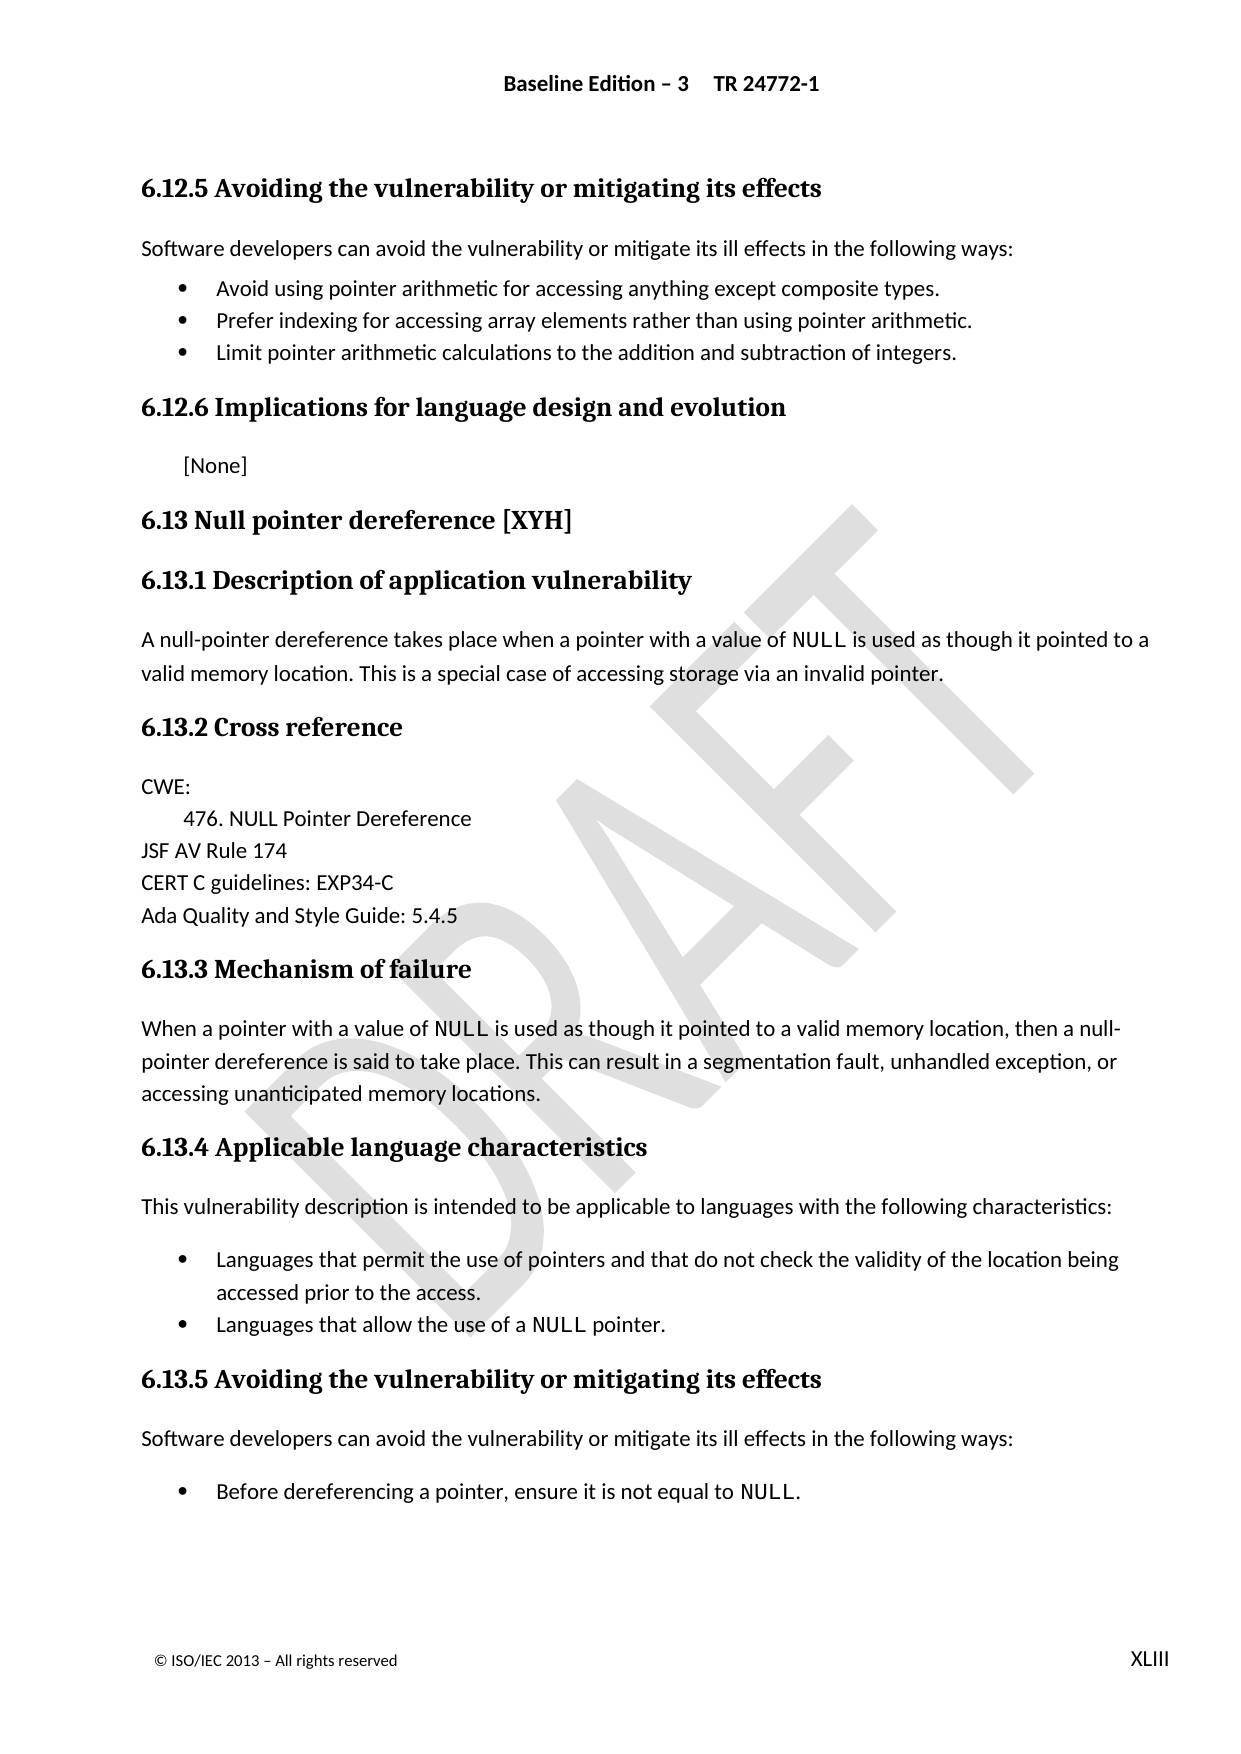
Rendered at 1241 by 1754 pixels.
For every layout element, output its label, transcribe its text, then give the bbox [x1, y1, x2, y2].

list Limit pointer arithmetic calculations to the addition and subtraction of integers. [178, 338, 1182, 367]
text When a pointer with a value of NULL is used as though it pointed to a valid memory location, then a null-pointer dereference is said to take place. This can result in a segmentation fault, unhandled exception, or accessing unanticipated memory locations. [141, 1014, 1182, 1107]
text CERT C guidelines: EXP34-C [141, 868, 1182, 897]
list Languages that allow the use of a NULL pointer. [178, 1310, 1182, 1339]
subtitle 6.13.5 Avoiding the vulnerability or mitigating its effects [141, 1364, 1182, 1395]
text Software developers can avoid the vulnerability or mitigate its ill effects in the following ways: [141, 234, 1182, 262]
subtitle 6.13.3 Mechanism of failure [141, 954, 1182, 985]
text 476. NULL Pointer Dereference [183, 804, 1182, 832]
list Before dereferencing a pointer, ensure it is not equal to NULL. [178, 1477, 1182, 1507]
list Avoid using pointer arithmetic for accessing anything except composite types. [178, 274, 1182, 302]
subtitle 6.12.6 Implications for language design and evolution [141, 392, 1182, 423]
list Prefer indexing for accessing array elements rather than using pointer arithmetic. [178, 306, 1182, 334]
text Software developers can avoid the vulnerability or mitigate its ill effects in the following ways: [141, 1424, 1182, 1452]
subtitle 6.13.4 Applicable language characteristics [141, 1132, 1182, 1163]
subtitle 6.13 Null pointer dereference [XYH] [141, 505, 1182, 536]
subtitle 6.12.5 Avoiding the vulnerability or mitigating its effects [141, 173, 1182, 205]
list Languages that permit the use of pointers and that do not check the validity of the location being accessed prior to the access. [178, 1246, 1182, 1306]
text CWE: [141, 772, 1182, 800]
subtitle 6.13.1 Description of application vulnerability [141, 565, 1182, 597]
subtitle 6.13.2 Cross reference [141, 712, 1182, 743]
text This vulnerability description is intended to be applicable to languages with the following characteristics: [141, 1192, 1182, 1221]
text [None] [141, 452, 1182, 480]
text A null-pointer dereference takes place when a pointer with a value of NULL is used as though it pointed to a valid memory location. This is a special case of accessing storage via an invalid pointer. [141, 626, 1182, 687]
text JSF AV Rule 174 [141, 836, 1182, 864]
text Ada Quality and Style Guide: 5.4.5 [141, 901, 1182, 929]
